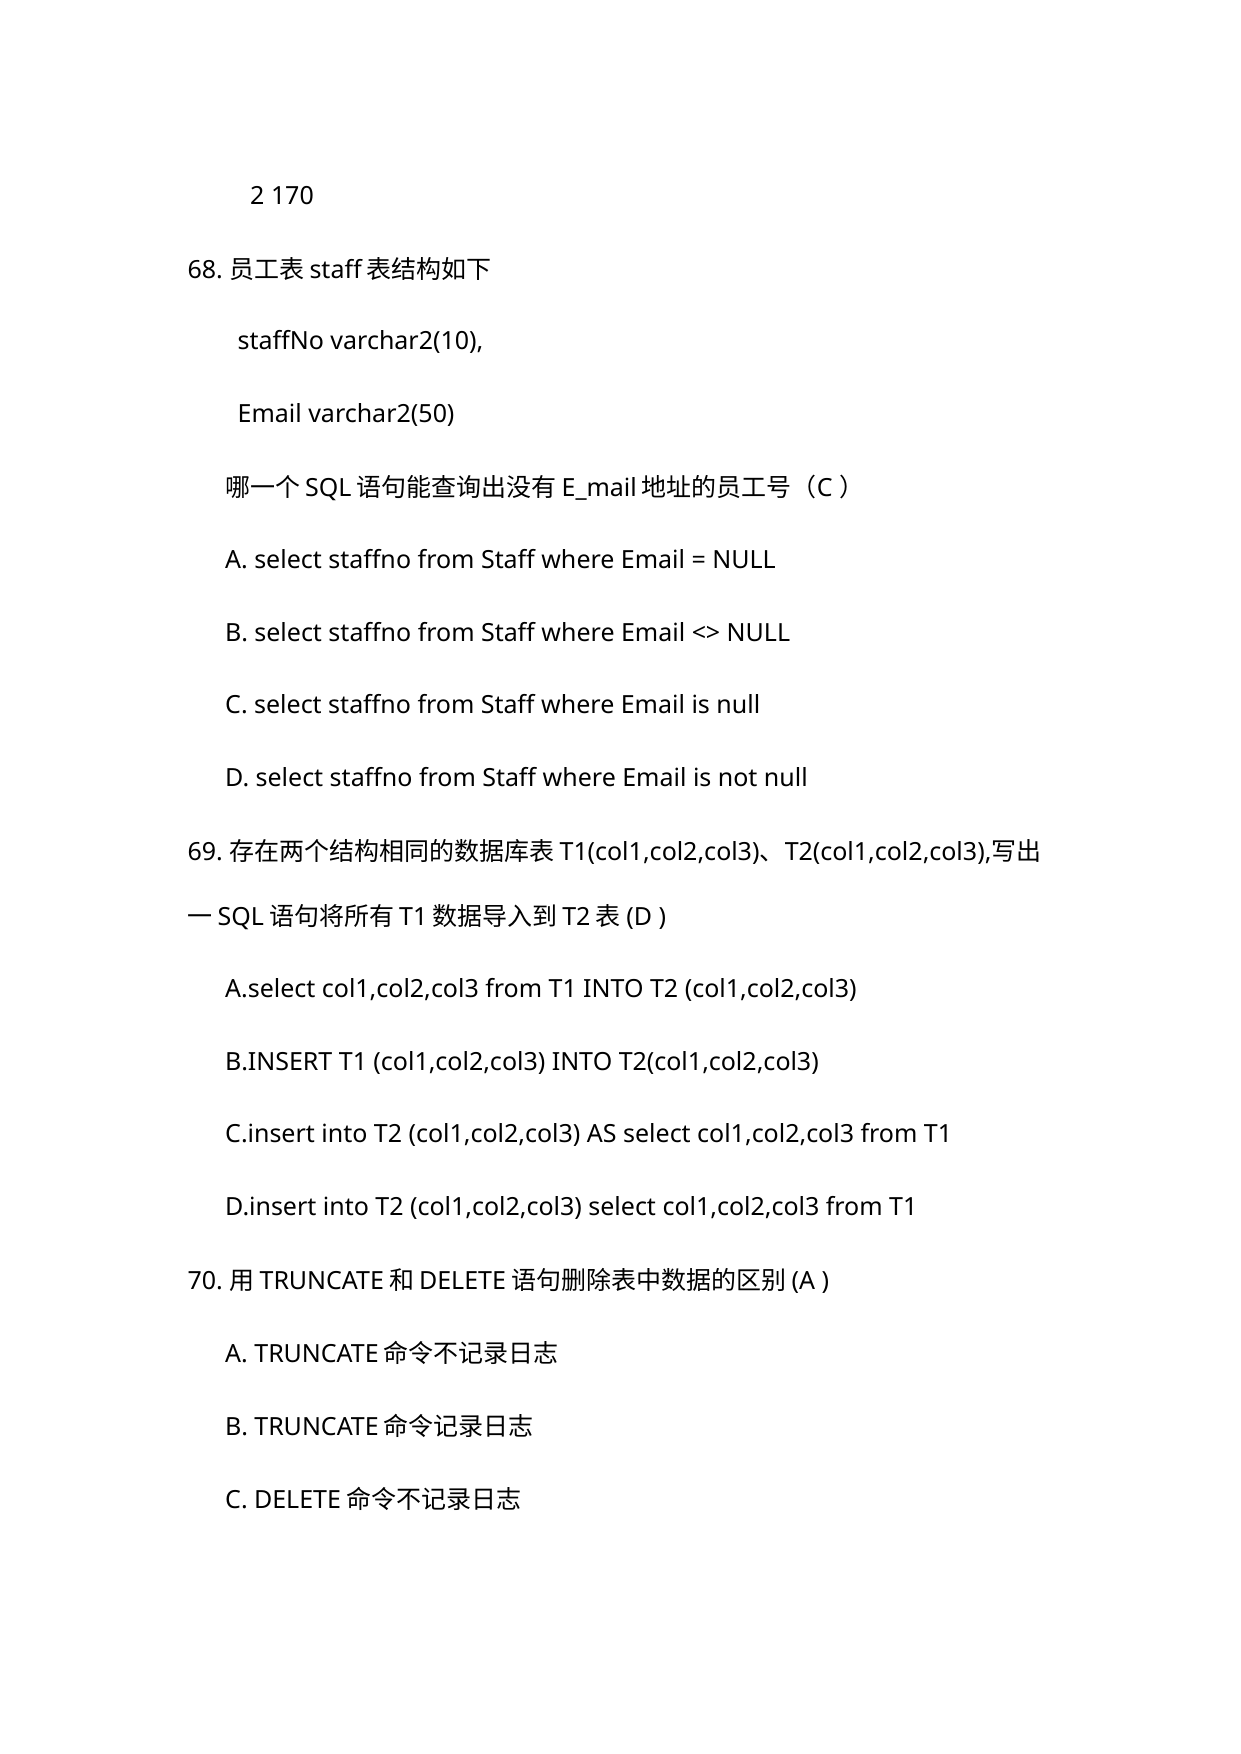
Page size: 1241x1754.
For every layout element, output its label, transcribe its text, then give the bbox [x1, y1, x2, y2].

text staffNo varchar2(10), [187, 308, 1053, 373]
text C. DELETE命令不记录日志 [187, 1465, 1053, 1530]
text 2 170 [187, 162, 1053, 227]
text C. select staffno from Staff where Email is null [187, 672, 1053, 737]
text 哪一个SQL语句能查询出没有E_mail地址的员工号（C ） [187, 453, 1053, 518]
text 68. 员工表staff表结构如下 [187, 235, 1053, 300]
text A. TRUNCATE命令不记录日志 [187, 1319, 1053, 1384]
text Email varchar2(50) [187, 380, 1053, 445]
text D.insert into T2 (col1,col2,col3) select col1,col2,col3 from T1 [187, 1173, 1053, 1238]
text B. select staffno from Staff where Email <> NULL [187, 599, 1053, 664]
text C.insert into T2 (col1,col2,col3) AS select col1,col2,col3 from T1 [187, 1101, 1053, 1166]
text 69. 存在两个结构相同的数据库表T1(col1,col2,col3)、T2(col1,col2,col3),写出一SQL语句将所有T1数据导入到T2表 (D ) [187, 817, 1053, 947]
text A.select col1,col2,col3 from T1 INTO T2 (col1,col2,col3) [187, 955, 1053, 1020]
text D. select staffno from Staff where Email is not null [187, 744, 1053, 809]
text A. select staffno from Staff where Email = NULL [187, 526, 1053, 591]
text 70. 用TRUNCATE和DELETE语句删除表中数据的区别 (A ) [187, 1246, 1053, 1311]
text B. TRUNCATE命令记录日志 [187, 1392, 1053, 1457]
text B.INSERT T1 (col1,col2,col3) INTO T2(col1,col2,col3) [187, 1028, 1053, 1093]
